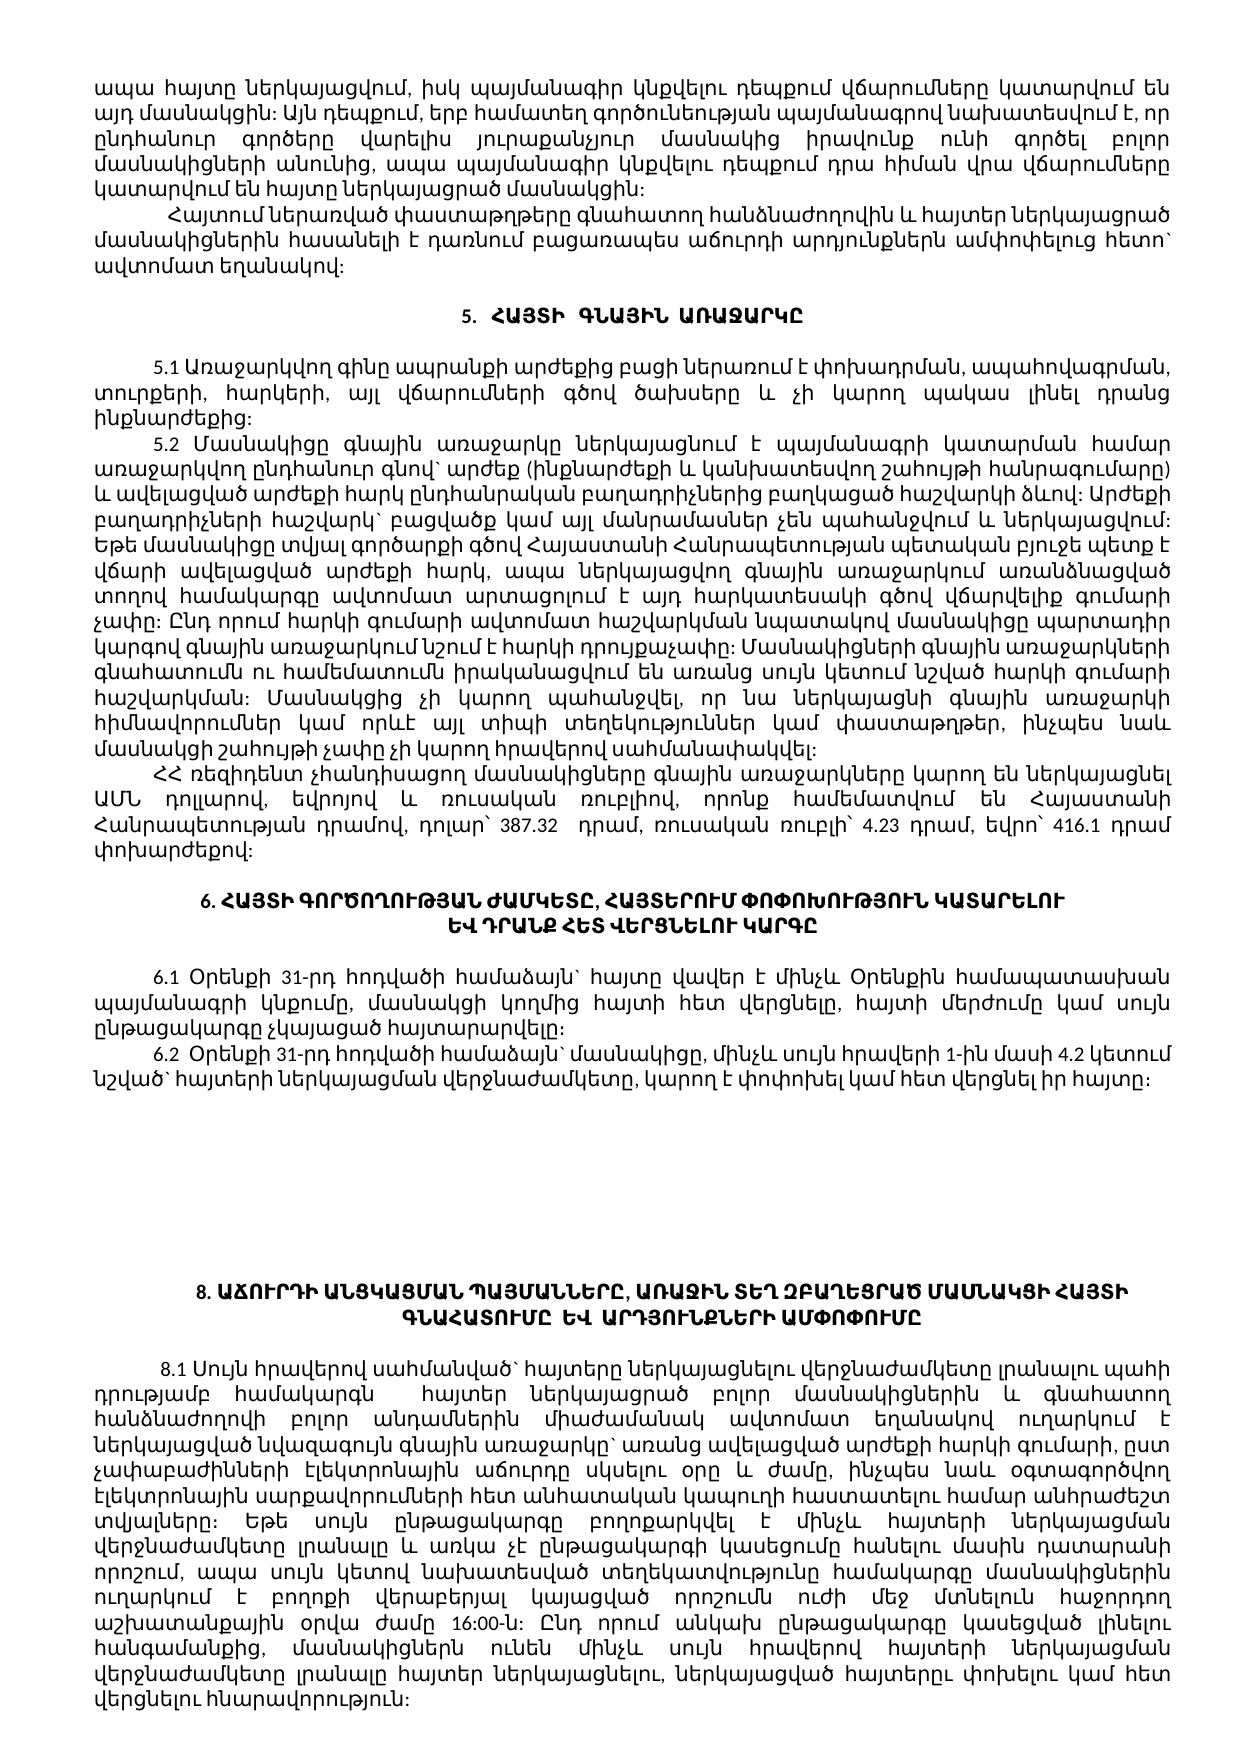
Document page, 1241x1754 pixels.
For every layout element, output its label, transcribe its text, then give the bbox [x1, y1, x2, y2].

text ՀՀ ռեզիդենտ չհանդիսացող մասնակիցները գնային առաջարկները կարող են ներկայացնել ԱՄՆ դոլլարով, եվրոյով և ռուսական ռուբլիով, որոնք համեմատվում են Հայաստանի Հանրապետության դրամով, դոլար՝ 387.32 դրամ, ռուսական ռուբլի՝ 4.23 դրամ, եվրո՝ 416.1 դրամ փոխարժեքով: [94, 761, 1171, 863]
text 8. ԱՃՈՒՐԴԻ ԱՆՑԿԱՑՄԱՆ ՊԱՅՄԱՆՆԵՐԸ, ԱՌԱՋԻՆ ՏԵՂ ԶԲԱՂԵՑՐԱԾ ՄԱՍՆԱԿՑԻ ՀԱՅՏԻ [94, 1279, 1171, 1305]
text 8.1 Սույն հրավերով սահմանված` հայտերը ներկայացնելու վերջնաժամկետը լրանալու պահի դրությամբ համակարգն հայտեր ներկայացրած բոլոր մասնակիցներին և գնահատող հանձնաժողովի բոլոր անդամներին միաժամանակ ավտոմատ եղանակով ուղարկում է ներկայացված նվազագույն գնային առաջարկը` առանց ավելացված արժեքի հարկի գումարի, ըստ չափաբաժինների էլեկտրոնային աճուրդը սկսելու օրը և ժամը, ինչպես նաև օգտագործվող էլեկտրոնային սարքավորումների հետ անհատական կապուղի հաստատելու համար անհրաժեշտ տվյալները։ Եթե սույն ընթացակարգը բողոքարկվել է մինչև հայտերի ներկայացման վերջնաժամկետը լրանալը և առկա չէ ընթացակարգի կասեցումը հանելու մասին դատարանի որոշում, ապա սույն կետով նախատեսված տեղեկատվությունը համակարգը մասնակիցներին ուղարկում է բողոքի վերաբերյալ կայացված որոշումն ուժի մեջ մտնելուն հաջորդող աշխատանքային օրվա ժամը 16:00-ն: Ընդ որում անկախ ընթացակարգը կասեցված լինելու հանգամանքից, մասնակիցներն ունեն մինչև սույն հրավերով հայտերի ներկայացման վերջնաժամկետը լրանալը հայտեր ներկայացնելու, ներկայացված հայտերըւ փոխելու կամ հետ վերցնելու հնարավորություն: [94, 1356, 1171, 1712]
text 5.1 Առաջարկվող գինը ապրանքի արժեքից բացի ներառում է փոխադրման, ապահովագրման, տուրքերի, հարկերի, այլ վճարումների գծով ծախսերը և չի կարող պակաս լինել դրանց ինքնարժեքից: [94, 354, 1171, 431]
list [94, 75, 1171, 202]
text 6.2 Օրենքի 31-րդ հոդվածի համաձայն` մասնակիցը, մինչև սույն հրավերի 1-ին մասի 4.2 կետում նշված` հայտերի ներկայացման վերջնաժամկետը, կարող է փոփոխել կամ հետ վերցնել իր հայտը։ [94, 1041, 1171, 1092]
text Հայտում ներառված փաստաթղթերը գնահատող հանձնաժողովին և հայտեր ներկայացրած մասնակիցներին հասանելի է դառնում բացառապես աճուրդի արդյունքներն ամփոփելուց հետո` ավտոմատ եղանակով: [94, 202, 1171, 278]
text 5. ՀԱՅՏԻ ԳՆԱՅԻՆ ԱՌԱՋԱՐԿԸ [94, 304, 1171, 329]
text 5.2 Մասնակիցը գնային առաջարկը ներկայացնում է պայմանագրի կատարման համար առաջարկվող ընդհանուր գնով` արժեք (ինքնարժեքի և կանխատեսվող շահույթի հանրագումարը) և ավելացված արժեքի հարկ ընդհանրական բաղադրիչներից բաղկացած հաշվարկի ձևով: Արժեքի բաղադրիչների հաշվարկ` բացվածք կամ այլ մանրամասներ չեն պահանջվում և ներկայացվում: Եթե մասնակիցը տվյալ գործարքի գծով Հայաստանի Հանրապետության պետական բյուջե պետք է վճարի ավելացված արժեքի հարկ, ապա ներկայացվող գնային առաջարկում առանձնացված տողով համակարգը ավտոմատ արտացոլում է այդ հարկատեսակի գծով վճարվելիք գումարի չափը: Ընդ որում հարկի գումարի ավտոմատ հաշվարկման նպատակով մասնակիցը պարտադիր կարգով գնային առաջարկում նշում է հարկի դրույքաչափը: Մասնակիցների գնային առաջարկների գնահատումն ու համեմատումն իրականացվում են առանց սույն կետում նշված հարկի գումարի հաշվարկման: Մասնակցից չի կարող պահանջվել, որ նա ներկայացնի գնային առաջարկի հիմնավորումներ կամ որևէ այլ տիպի տեղեկություններ կամ փաստաթղթեր, ինչպես նաև մասնակցի շահույթի չափը չի կարող հրավերով սահմանափակվել: [94, 431, 1171, 761]
text 6. ՀԱՅՏԻ ԳՈՐԾՈՂՈՒԹՅԱՆ ԺԱՄԿԵՏԸ, ՀԱՅՏԵՐՈՒՄ ՓՈՓՈԽՈՒԹՅՈՒՆ ԿԱՏԱՐԵԼՈՒ [94, 888, 1171, 914]
text 6.1 Օրենքի 31-րդ հոդվածի համաձայն` հայտը վավեր է մինչև Օրենքին համապատասխան պայմանագրի կնքումը, մասնակցի կողմից հայտի հետ վերցնելը, հայտի մերժումը կամ սույն ընթացակարգը չկայացած հայտարարվելը։ [94, 964, 1171, 1041]
text ԳՆԱՀԱՏՈՒՄԸ ԵՎ ԱՐԴՅՈՒՆՔՆԵՐԻ ԱՄՓՈՓՈՒՄԸ [94, 1305, 1171, 1330]
text ԵՎ ԴՐԱՆՔ ՀԵՏ ՎԵՐՑՆԵԼՈՒ ԿԱՐԳԸ [94, 914, 1171, 939]
